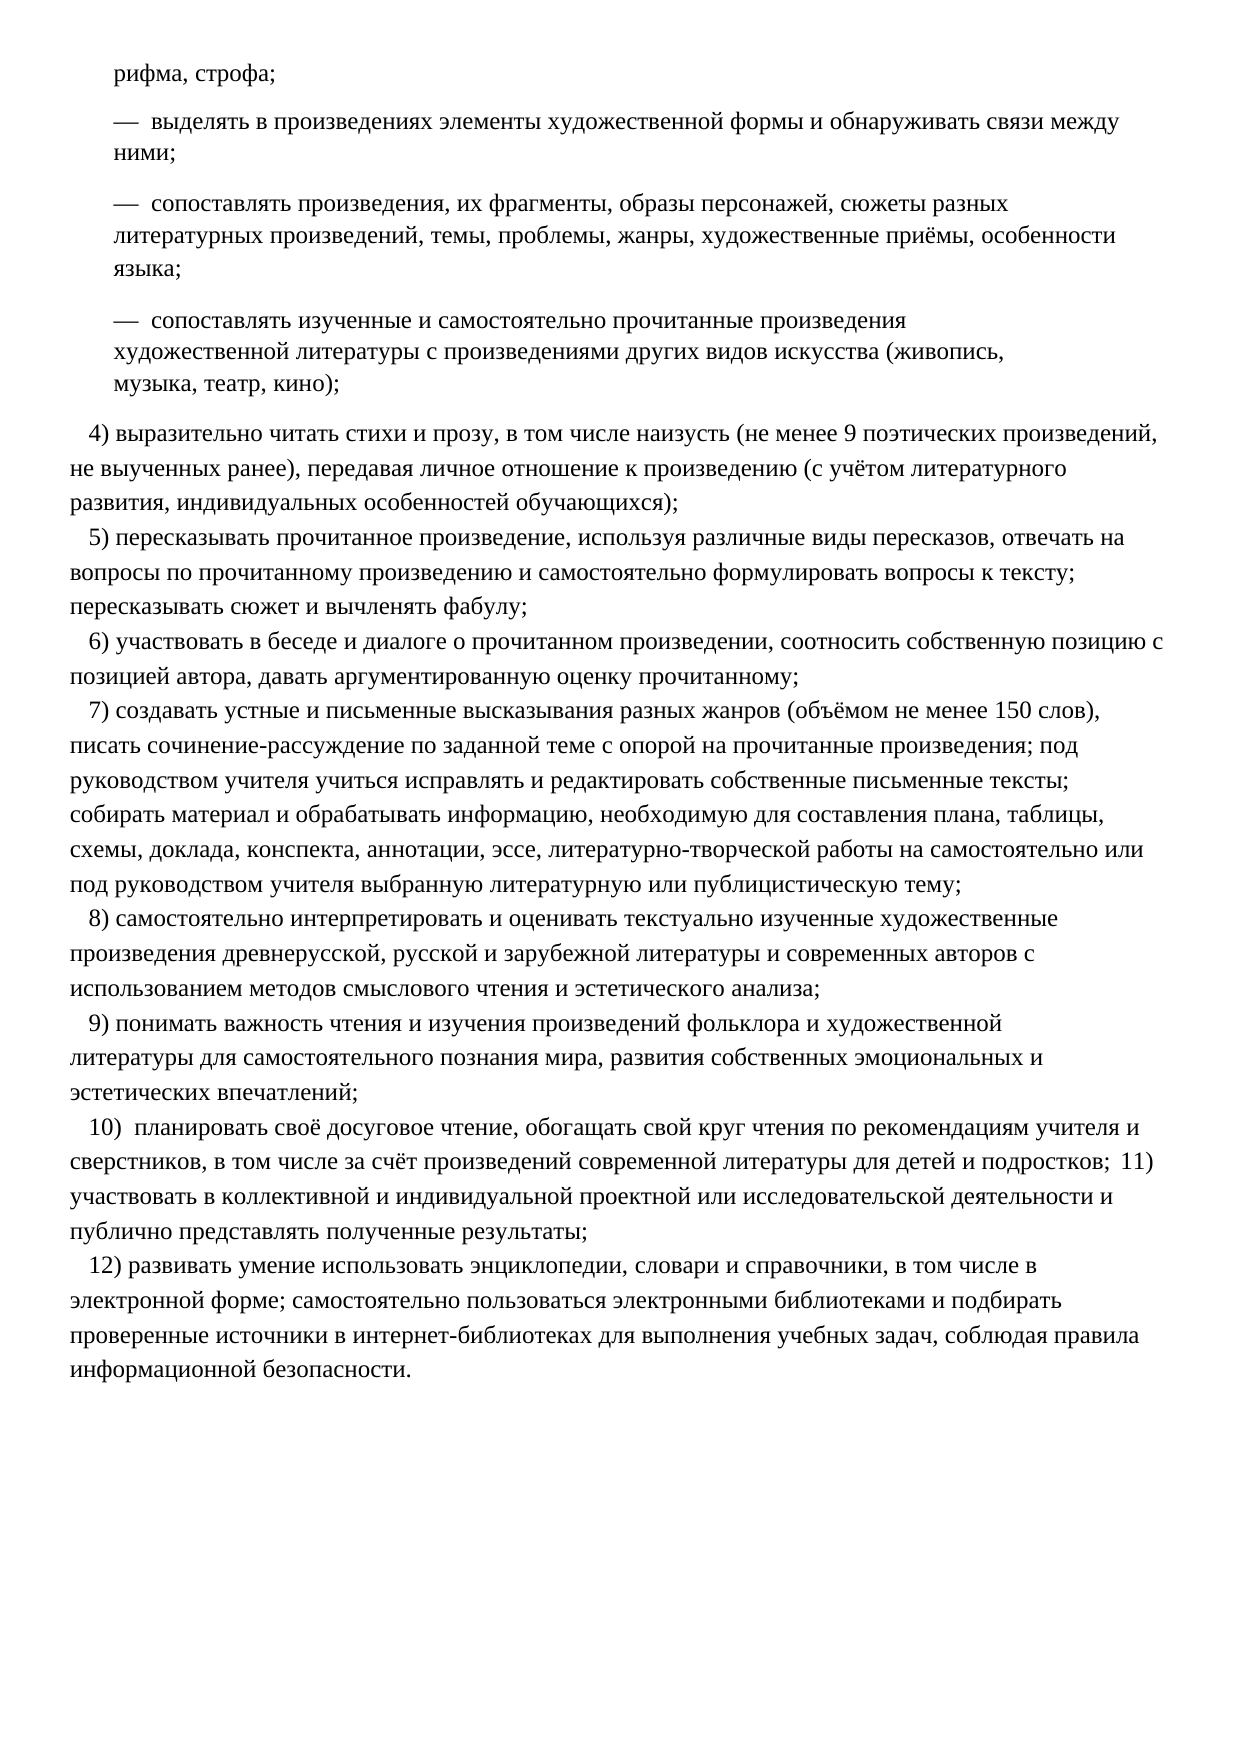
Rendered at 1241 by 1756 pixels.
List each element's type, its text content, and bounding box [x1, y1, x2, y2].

list планировать своё досуговое чтение, обогащать свой круг чтения по рекомендациям учителя и сверстников, в том числе за счёт произведений современной литературы для детей и подростков; 11) участвовать в коллективной и индивидуальной проектной или исследовательской деятельности и публично представлять полученные результаты; [69, 1112, 1154, 1244]
list самостоятельно интерпретировать и оценивать текстуально изученные художественные произведения древнерусской, русской и зарубежной литературы и современных авторов с использованием методов смыслового чтения и эстетического анализа; [69, 903, 1058, 1002]
list выделять в произведениях элементы художественной формы и обнаруживать связи между ними; [113, 106, 1121, 166]
list участвовать в беседе и диалоге о прочитанном произведении, соотносить собственную позицию с позицией автора, давать аргументированную оценку прочитанному; [69, 626, 1164, 689]
list пересказывать прочитанное произведение, используя различные виды пересказов, отвечать на вопросы по прочитанному произведению и самостоятельно формулировать вопросы к тексту; пересказывать сюжет и вычленять фабулу; [69, 522, 1125, 620]
text 12) развивать умение использовать энциклопедии, словари и справочники, в том числе в электронной форме; самостоятельно пользоваться электронными библиотеками и подбирать проверенные источники в интернет-библиотеках для выполнения учебных задач, соблюдая правила информационной безопасности. [69, 1250, 1143, 1383]
list сопоставлять изученные и самостоятельно прочитанные произведения художественной литературы с произведениями других видов искусства (живопись, музыка, театр, кино); [113, 305, 1088, 397]
text рифма, строфа; [113, 58, 1184, 87]
list выразительно читать стихи и прозу, в том числе наизусть (не менее 9 поэтических произведений, не выученных ранее), передавая личное отношение к произведению (с учётом литературного развития, индивидуальных особенностей обучающихся); [69, 418, 1158, 516]
list понимать важность чтения и изучения произведений фольклора и художественной литературы для самостоятельного познания мира, развития собственных эмоциональных и эстетических впечатлений; [69, 1008, 1132, 1106]
list сопоставлять произведения, их фрагменты, образы персонажей, сюжеты разных литературных произведений, темы, проблемы, жанры, художественные приёмы, особенности языка; [113, 188, 1116, 282]
list создавать устные и письменные высказывания разных жанров (объёмом не менее 150 слов), писать сочинение-рассуждение по заданной теме с опорой на прочитанные произведения; под руководством учителя учиться исправлять и редактировать собственные письменные тексты; собирать материал и обрабатывать информацию, необходимую для составления плана, таблицы, схемы, доклада, конспекта, аннотации, эссе, литературно-творческой работы на самостоятельно или под руководством учителя выбранную литературную или публицистическую тему; [69, 695, 1145, 898]
